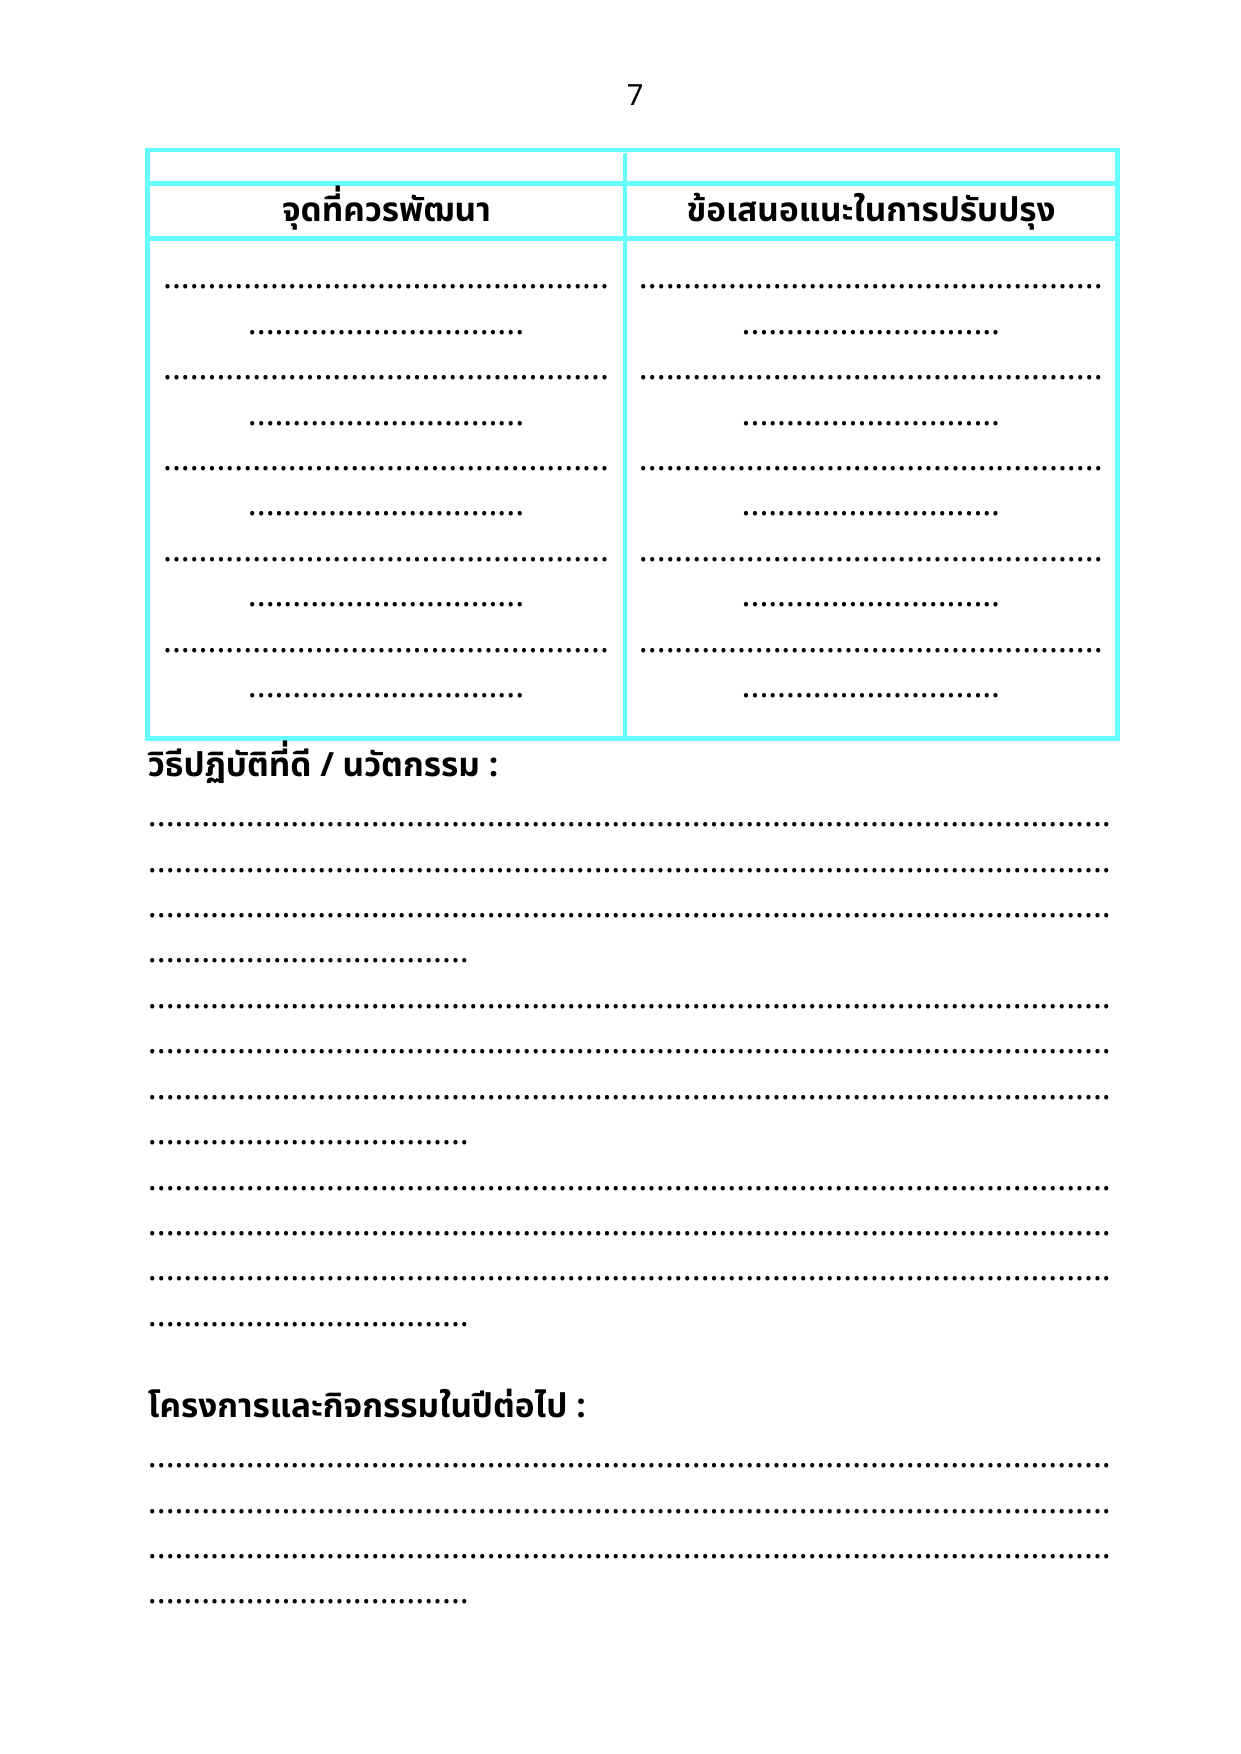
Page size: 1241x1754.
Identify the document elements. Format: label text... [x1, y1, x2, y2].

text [148, 1432, 1122, 1614]
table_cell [627, 152, 1115, 181]
text วิธีปฏิบัติที่ดี / นวัตกรรม : [148, 740, 1122, 791]
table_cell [150, 152, 625, 181]
table_cell ข้อเสนอแนะในการปรับปรุง [627, 186, 1115, 236]
text ........................................................................................................................................................................................................................................................................................................................................................................ โครงการและกิจกรรมในปีต่อไป : [148, 1154, 1122, 1432]
table_cell จุดที่ควรพัฒนา [150, 186, 623, 236]
